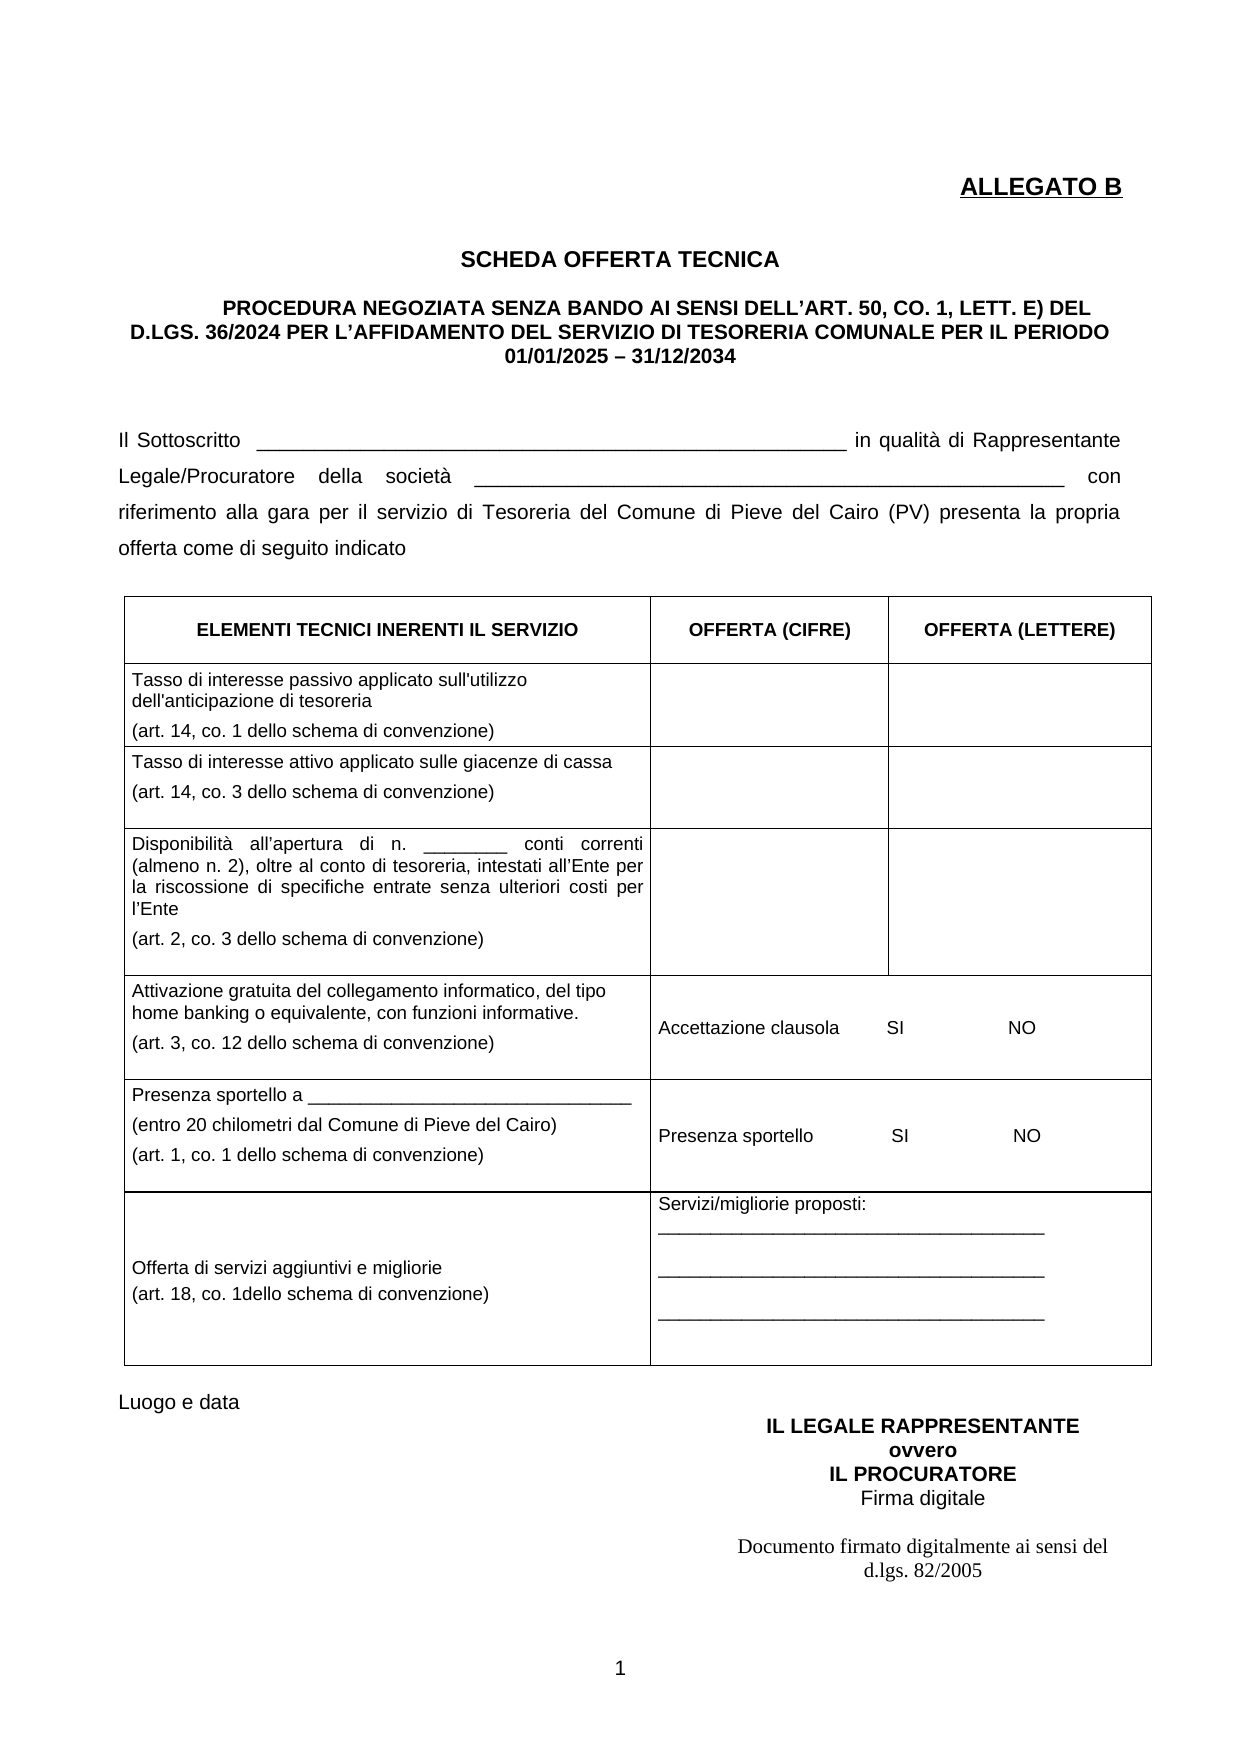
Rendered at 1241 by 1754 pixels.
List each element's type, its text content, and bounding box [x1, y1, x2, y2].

text ALLEGATO B [118, 172, 1122, 200]
table_cell Presenza sportello a _______________________________ (entro 20 chilometri dal Comune di Pieve del Cairo) (art. 1, co. 1 dello schema di convenzione) [125, 1080, 650, 1191]
table_cell [889, 664, 1151, 746]
text Firma digitale [723, 1486, 1122, 1510]
text Il Sottoscritto ___________________________________________________ in qualità di Rappresentante Legale/Procuratore della società ___________________________________________________ con riferimento alla gara per il servizio di Tesoreria del Comune di Pieve del Cairo (PV) presenta la propria offerta come di seguito indicato [118, 428, 1122, 560]
table_cell [651, 829, 888, 975]
table_cell [889, 829, 1151, 975]
table_cell [889, 747, 1151, 828]
text Luogo e data [118, 1390, 1122, 1414]
text PROCEDURA NEGOZIATA SENZA BANDO AI SENSI DELL’ART. 50, CO. 1, LETT. E) DEL D.LGS. 36/2024 PER L’AFFIDAMENTO DEL SERVIZIO DI TESORERIA COMUNALE PER IL PERIODO 01/01/2025 – 31/12/2034 [118, 296, 1122, 368]
table_header OFFERTA (LETTERE) [889, 597, 1151, 663]
table_cell Offerta di servizi aggiuntivi e migliorie (art. 18, co. 1dello schema di convenzione) [125, 1193, 650, 1365]
table_cell [651, 664, 888, 746]
table_header OFFERTA (CIFRE) [651, 597, 888, 663]
table_cell Servizi/migliorie proposti: _____________________________________ _____________________________________ _____________________________________ [651, 1193, 1151, 1365]
table_cell Accettazione clausola SI NO [651, 976, 1151, 1079]
table_cell Disponibilità all’apertura di n. ________ conti correnti (almeno n. 2), oltre al conto di tesoreria, intestati all’Ente per la riscossione di specifiche entrate senza ulteriori costi per l’Ente (art. 2, co. 3 dello schema di convenzione) [125, 829, 650, 975]
text ovvero [723, 1438, 1122, 1462]
text SCHEDA OFFERTA TECNICA [118, 246, 1122, 272]
text IL LEGALE RAPPRESENTANTE [723, 1414, 1122, 1438]
text Documento firmato digitalmente ai sensi del d.lgs. 82/2005 [723, 1534, 1122, 1582]
table_cell [651, 747, 888, 828]
table_cell Attivazione gratuita del collegamento informatico, del tipo home banking o equivalente, con funzioni informative. (art. 3, co. 12 dello schema di convenzione) [125, 976, 650, 1079]
text IL PROCURATORE [723, 1462, 1122, 1486]
table_cell Tasso di interesse attivo applicato sulle giacenze di cassa (art. 14, co. 3 dello schema di convenzione) [125, 747, 650, 828]
table_cell Tasso di interesse passivo applicato sull'utilizzo dell'anticipazione di tesoreria (art. 14, co. 1 dello schema di convenzione) [125, 664, 650, 746]
table_cell Presenza sportello SI NO [651, 1080, 1151, 1191]
table_header ELEMENTI TECNICI INERENTI IL SERVIZIO [125, 597, 650, 663]
